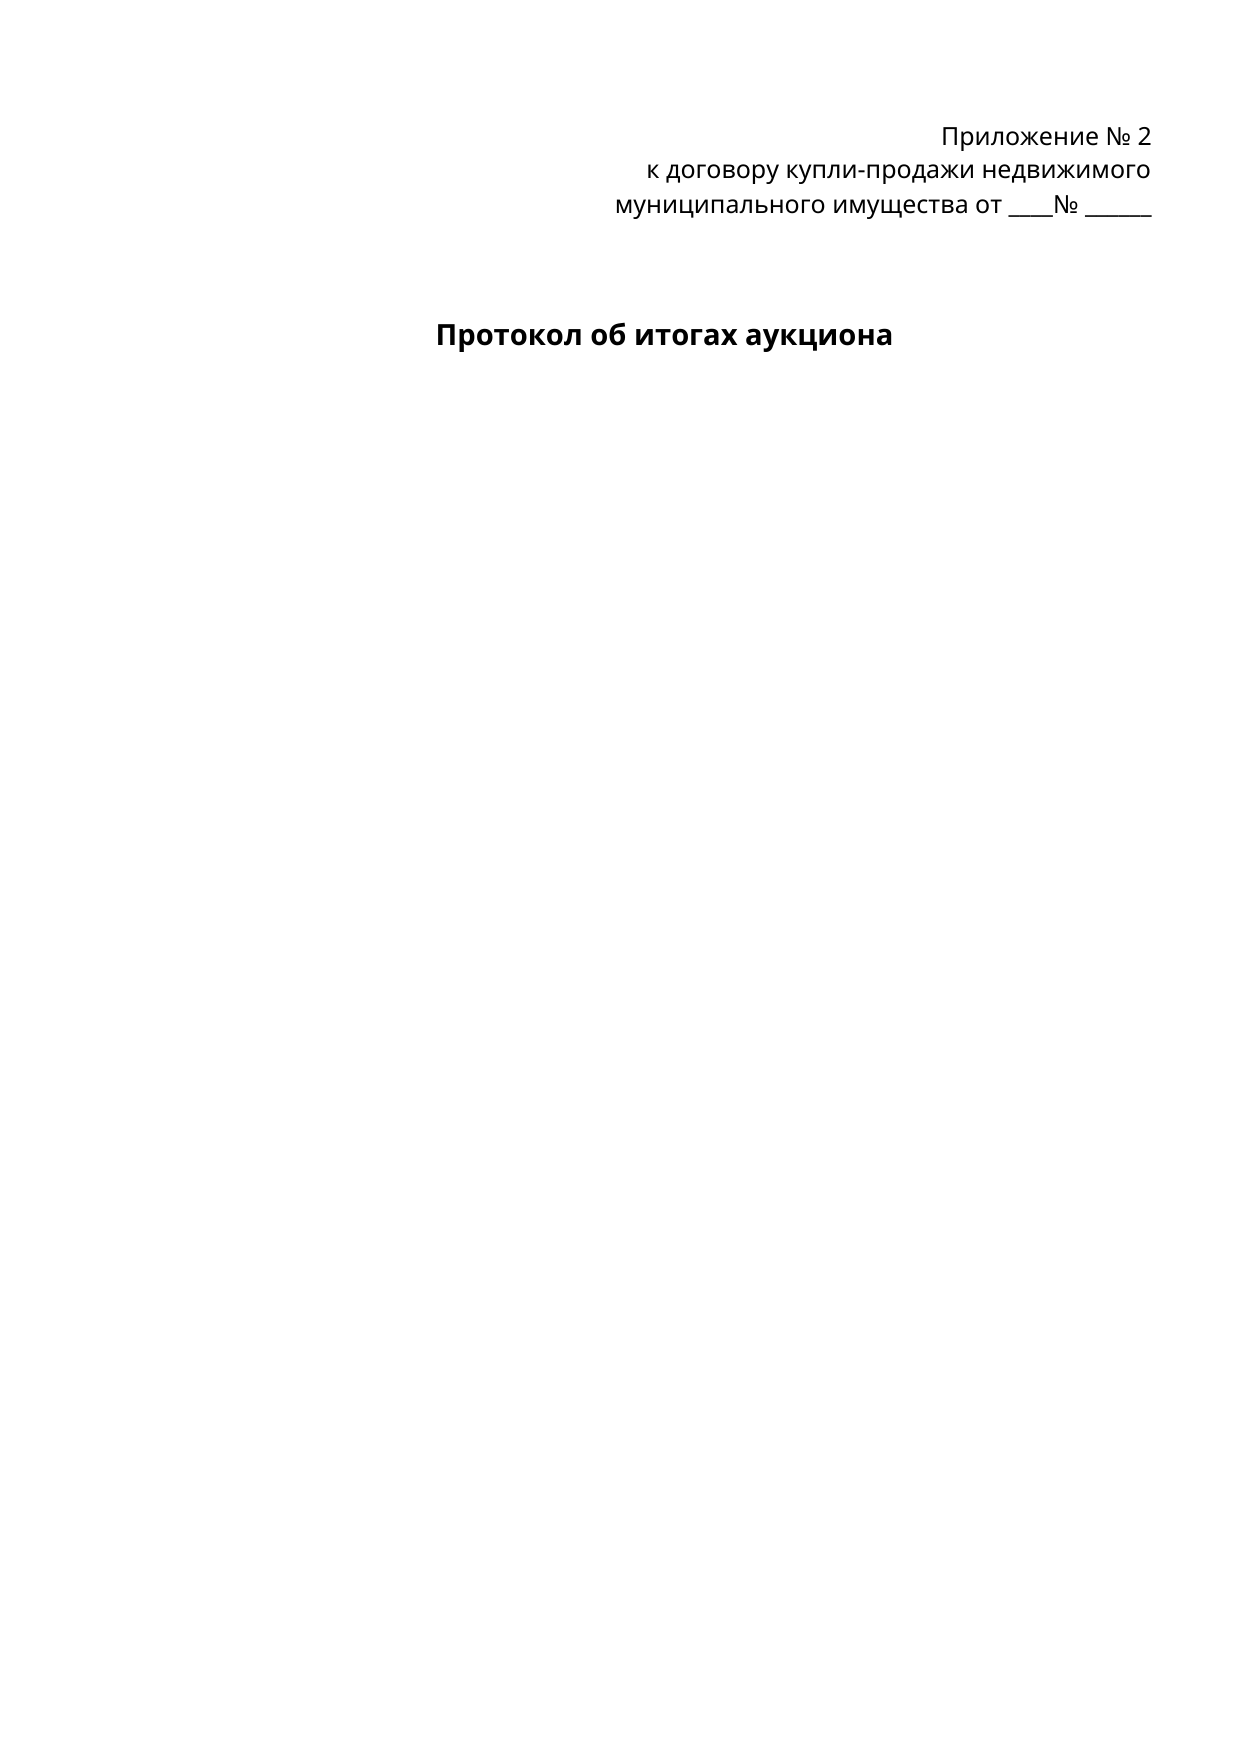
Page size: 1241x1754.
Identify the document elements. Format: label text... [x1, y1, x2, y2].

text Протокол об итогах аукциона [177, 314, 1152, 354]
text Приложение № 2 [204, 118, 1152, 152]
text к договору купли-продажи недвижимого муниципального имущества от ____№ ______ [177, 152, 1152, 220]
